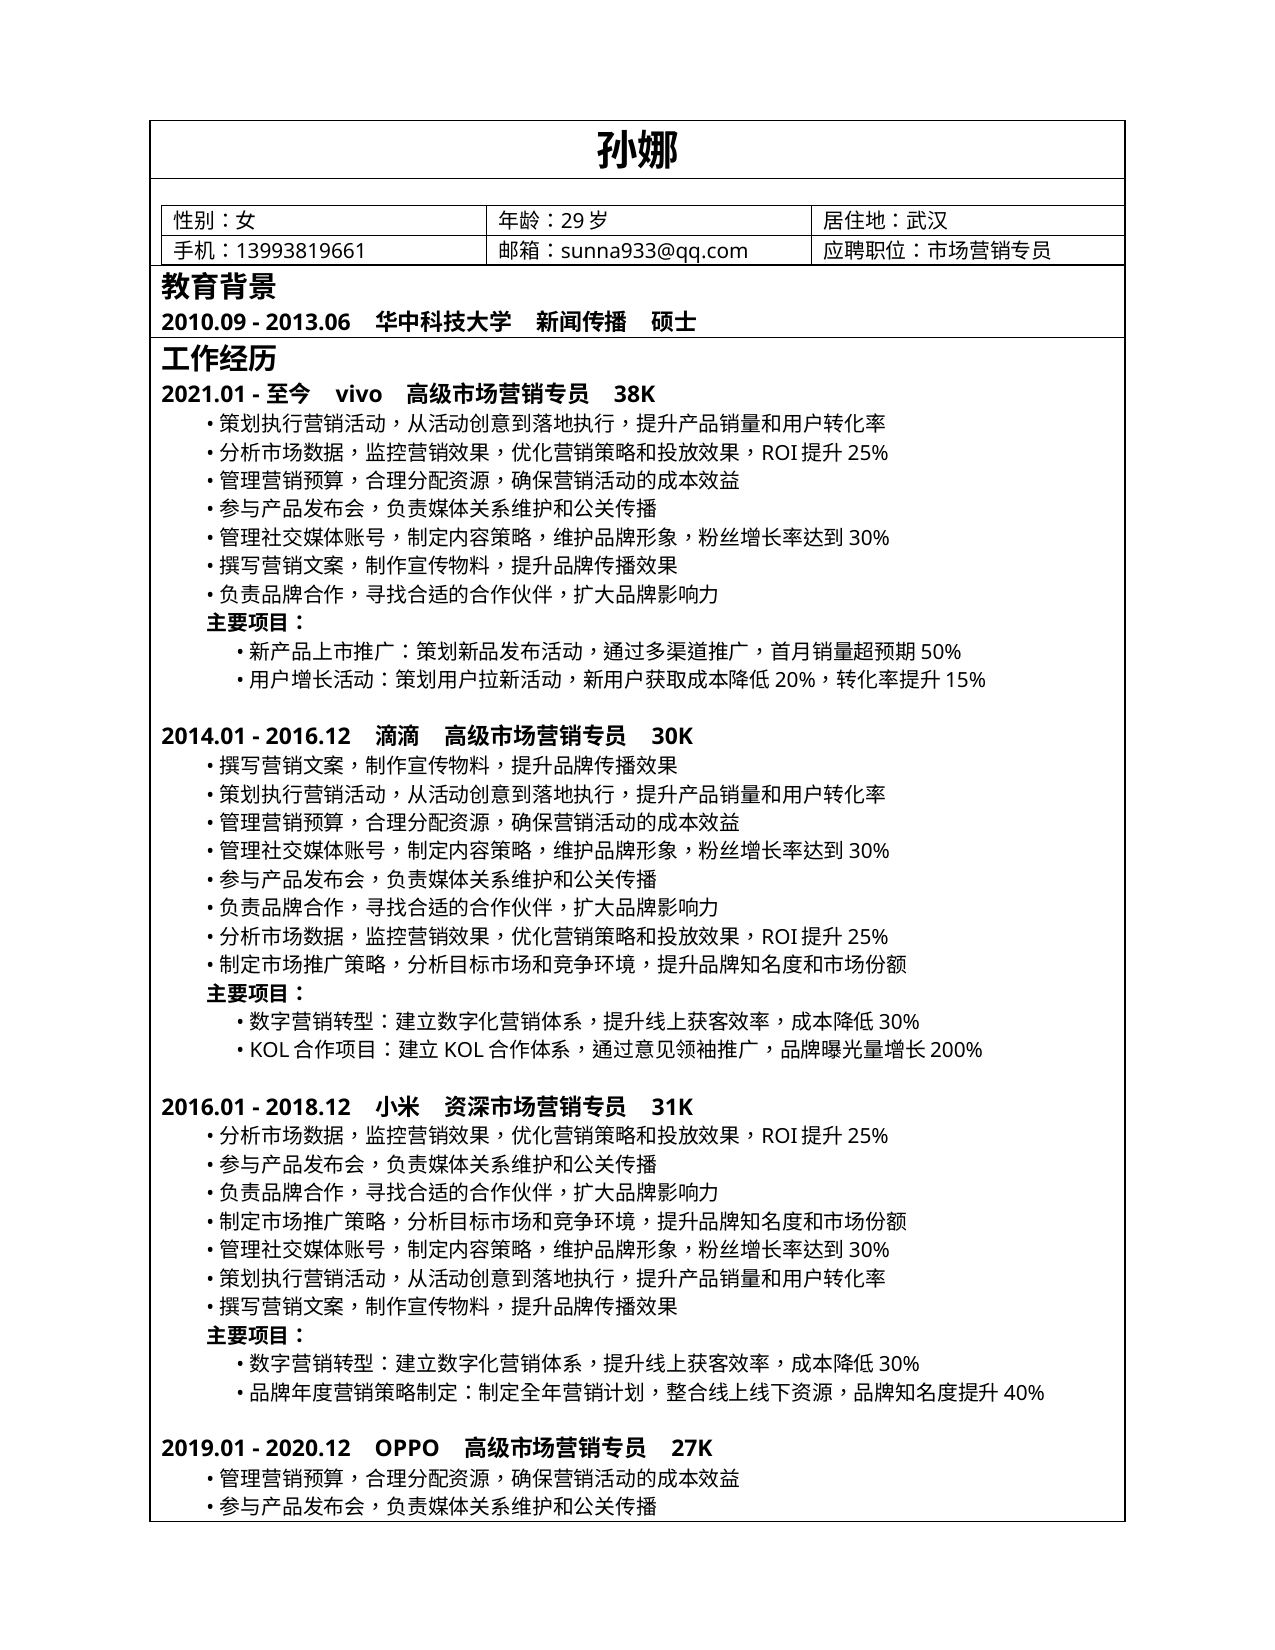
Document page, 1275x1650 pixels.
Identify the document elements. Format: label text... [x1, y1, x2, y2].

table_header 孙娜 [151, 121, 1124, 178]
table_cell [151, 338, 1124, 1521]
table_cell 教育背景 2010.09 - 2013.06 华中科技大学 新闻传播 硕士 [151, 266, 1124, 337]
table_cell [151, 179, 1124, 265]
